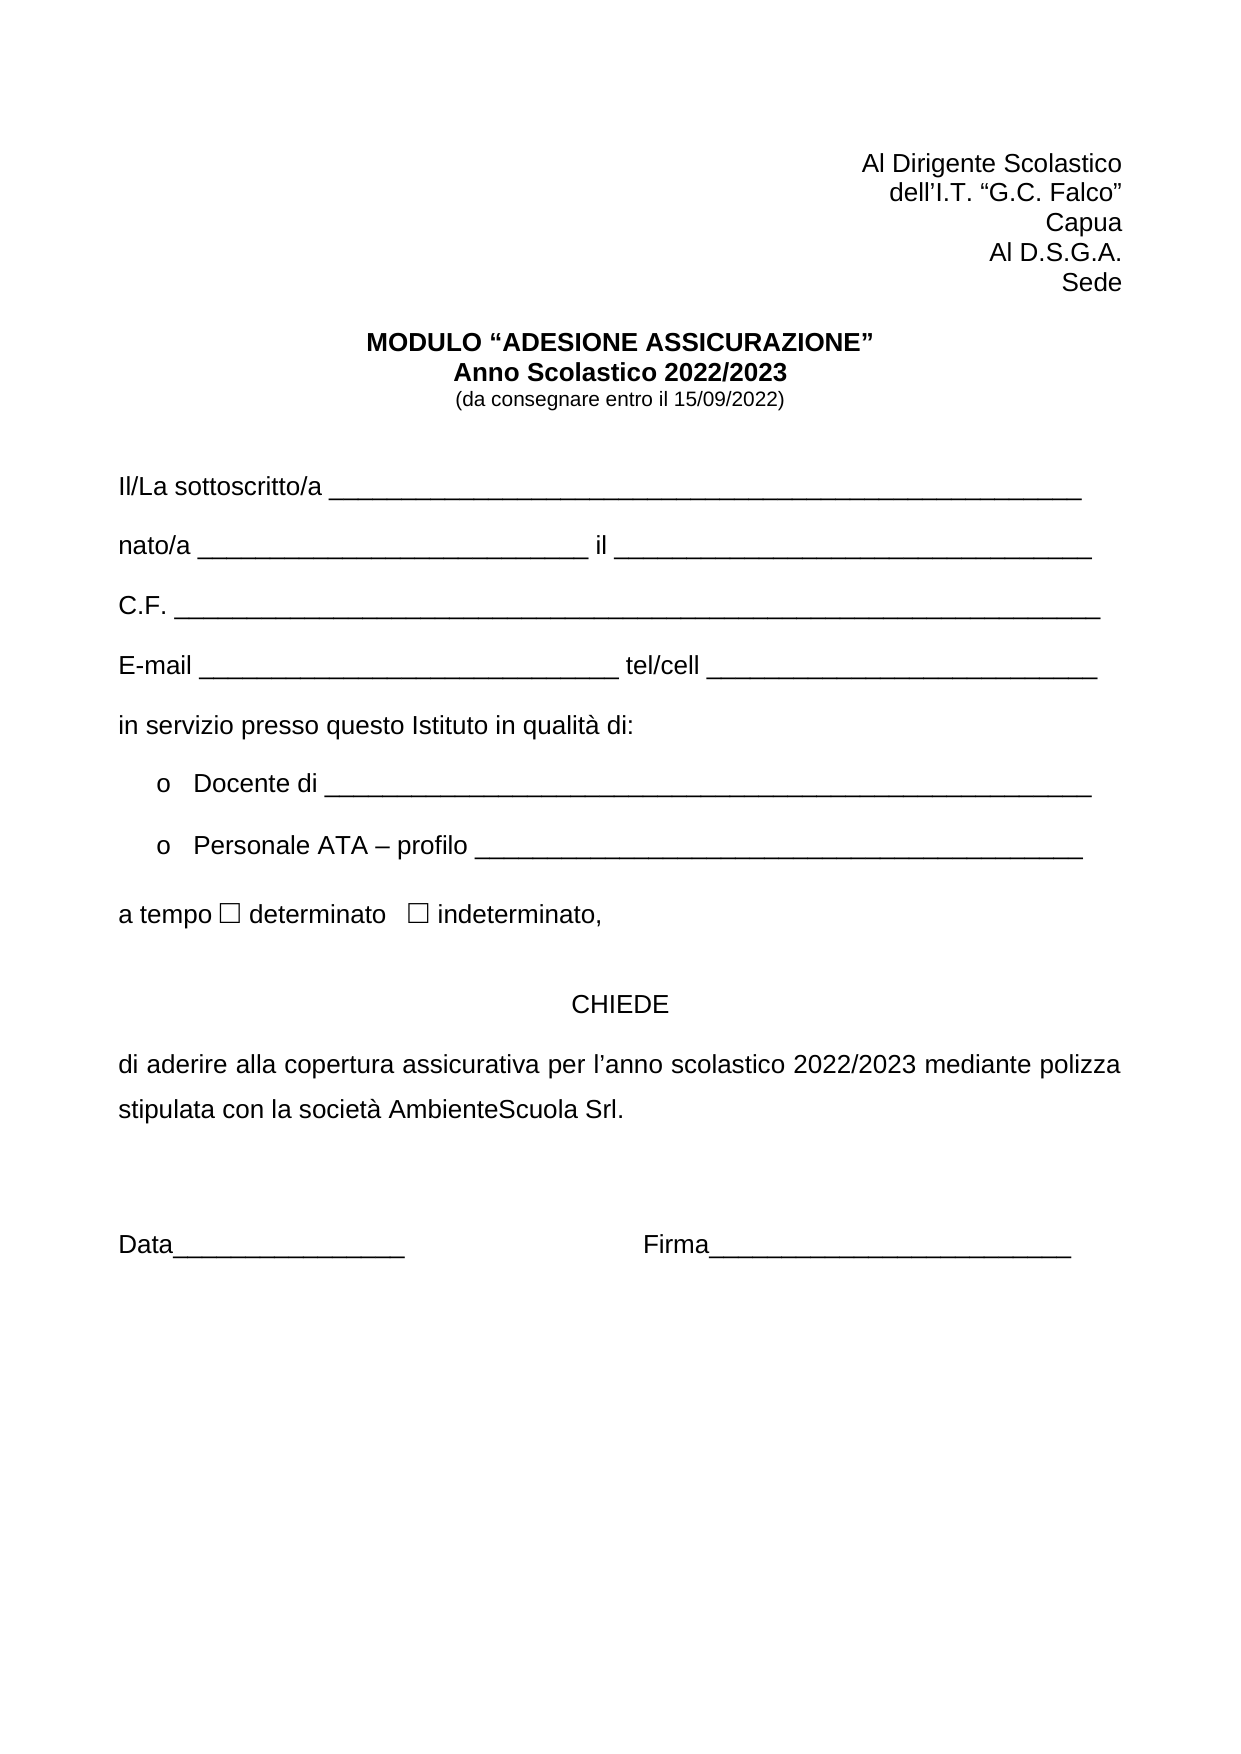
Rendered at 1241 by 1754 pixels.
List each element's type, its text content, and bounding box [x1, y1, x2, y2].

text Anno Scolastico 2022/2023 [118, 357, 1122, 387]
text in servizio presso questo Istituto in qualità di: [118, 710, 1122, 739]
text a tempo □ determinato □ indeterminato, [118, 892, 1122, 930]
text dell’I.T. “G.C. Falco” [118, 177, 1122, 207]
text Data________________ Firma_________________________ [118, 1229, 1122, 1258]
text Al D.S.G.A. [118, 237, 1122, 267]
text C.F. ________________________________________________________________ [118, 590, 1122, 620]
text Sede [118, 267, 1122, 297]
text Al Dirigente Scolastico [118, 148, 1122, 177]
text (da consegnare entro il 15/09/2022) [118, 387, 1122, 411]
text di aderire alla copertura assicurativa per l’anno scolastico 2022/2023 mediante polizza stipulata con la società AmbienteScuola Srl. [118, 1049, 1122, 1124]
list Personale ATA – profilo __________________________________________ [156, 830, 1122, 862]
text Il/La sottoscritto/a ____________________________________________________ [118, 471, 1122, 500]
text CHIEDE [118, 989, 1122, 1019]
list Docente di _____________________________________________________ [156, 768, 1122, 800]
text MODULO “ADESIONE ASSICURAZIONE” [118, 327, 1122, 357]
text E-mail _____________________________ tel/cell ___________________________ [118, 650, 1122, 680]
text Capua [118, 207, 1122, 237]
text nato/a ___________________________ il _________________________________ [118, 530, 1122, 560]
